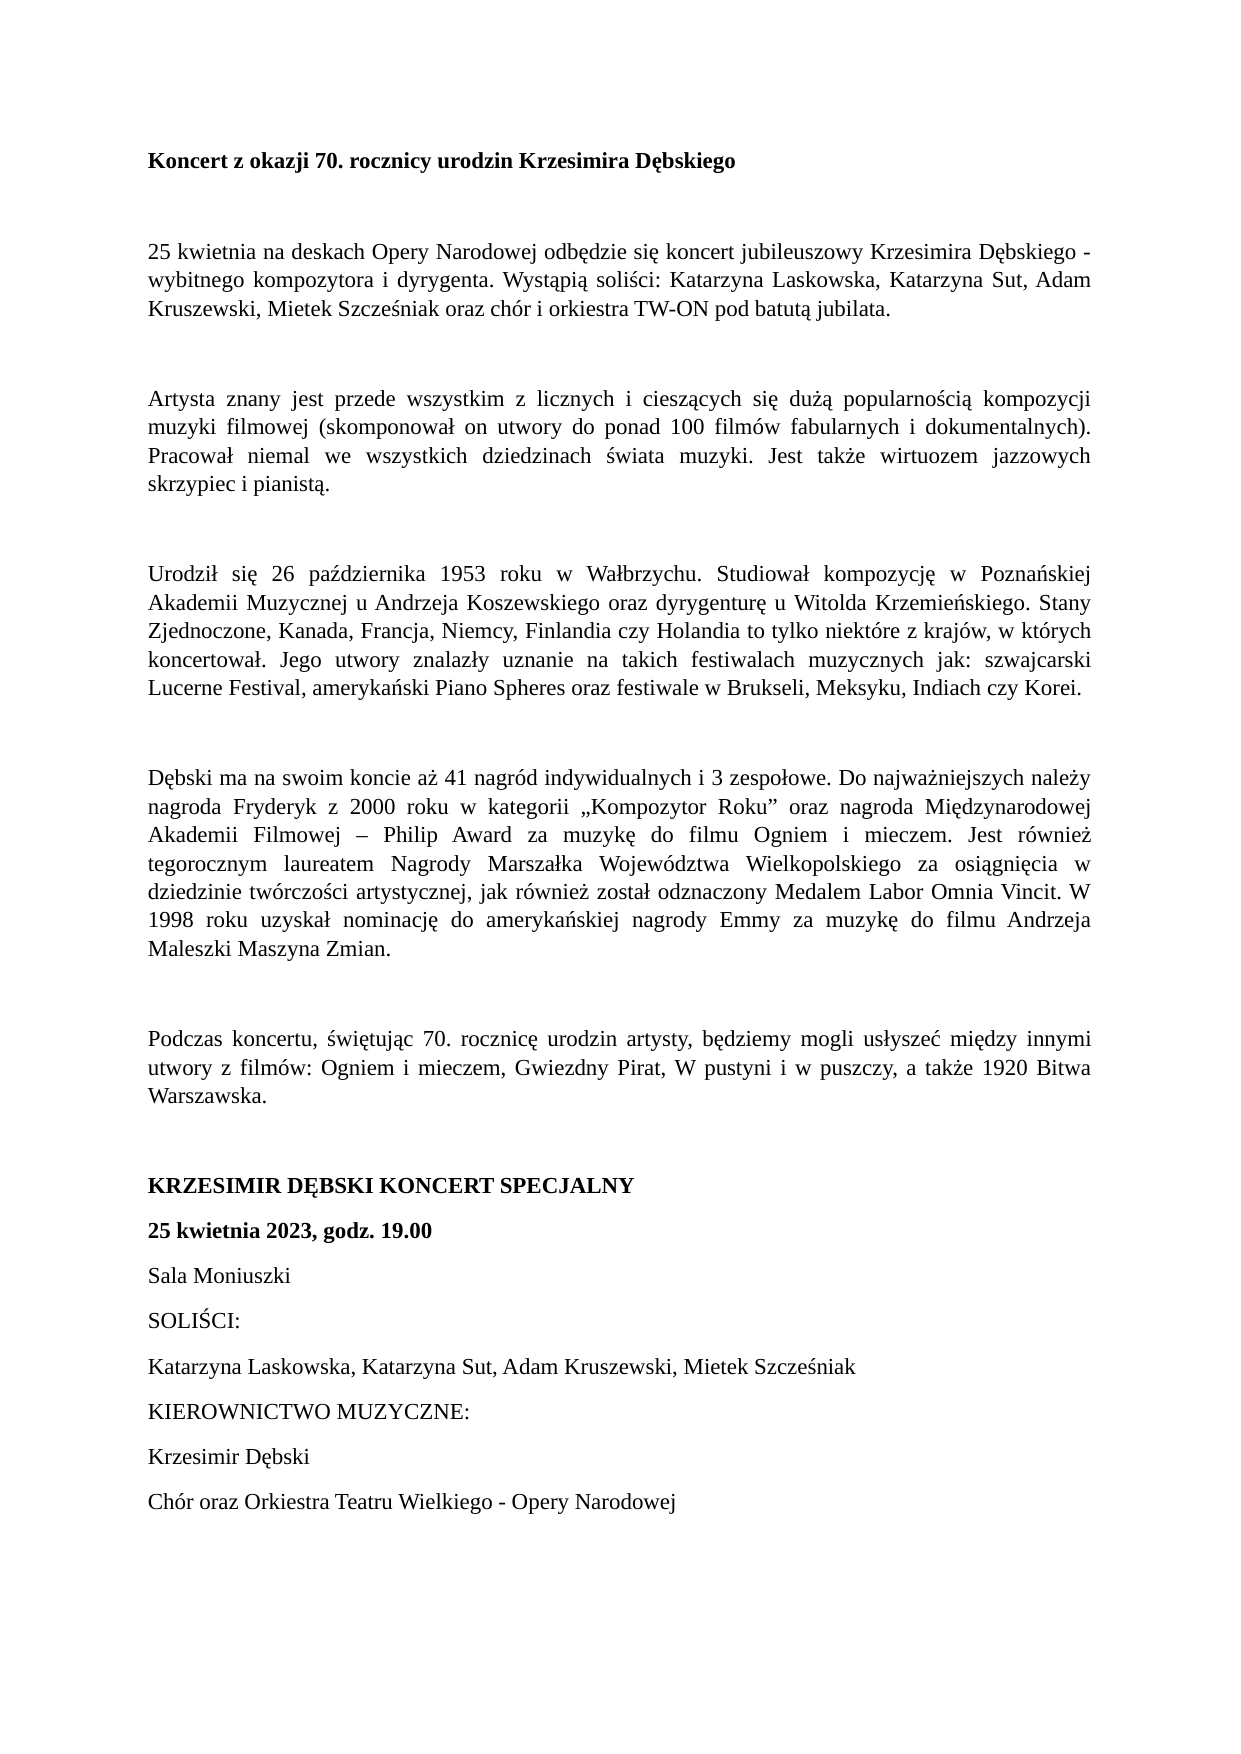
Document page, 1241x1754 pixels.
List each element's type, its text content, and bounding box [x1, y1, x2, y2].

text Katarzyna Laskowska, Katarzyna Sut, Adam Kruszewski, Mietek Szcześniak [148, 1353, 1093, 1379]
text Urodził się 26 października 1953 roku w Wałbrzychu. Studiował kompozycję w Poznańskiej Akademii Muzycznej u Andrzeja Koszewskiego oraz dyrygenturę u Witolda Krzemieńskiego. Stany Zjednoczone, Kanada, Francja, Niemcy, Finlandia czy Holandia to tylko niektóre z krajów, w których koncertował. Jego utwory znalazły uznanie na takich festiwalach muzycznych jak: szwajcarski Lucerne Festival, amerykański Piano Spheres oraz festiwale w Brukseli, Meksyku, Indiach czy Korei. [148, 560, 1093, 701]
text Dębski ma na swoim koncie aż 41 nagród indywidualnych i 3 zespołowe. Do najważniejszych należy nagroda Fryderyk z 2000 roku w kategorii „Kompozytor Roku” oraz nagroda Międzynarodowej Akademii Filmowej – Philip Award za muzykę do filmu Ogniem i mieczem. Jest również tegorocznym laureatem Nagrody Marszałka Województwa Wielkopolskiego za osiągnięcia w dziedzinie twórczości artystycznej, jak również został odznaczony Medalem Labor Omnia Vincit. W 1998 roku uzyskał nominację do amerykańskiej nagrody Emmy za muzykę do filmu Andrzeja Maleszki Maszyna Zmian. [148, 764, 1093, 961]
text SOLIŚCI: [148, 1308, 1093, 1334]
text Krzesimir Dębski [148, 1443, 1093, 1469]
text KRZESIMIR DĘBSKI KONCERT SPECJALNY [148, 1172, 1093, 1199]
text Koncert z okazji 70. rocznicy urodzin Krzesimira Dębskiego [148, 148, 1093, 174]
text Sala Moniuszki [148, 1262, 1093, 1289]
text 25 kwietnia 2023, godz. 19.00 [148, 1217, 1093, 1244]
text Artysta znany jest przede wszystkim z licznych i cieszących się dużą popularnością kompozycji muzyki filmowej (skomponował on utwory do ponad 100 filmów fabularnych i dokumentalnych). Pracował niemal we wszystkich dziedzinach świata muzyki. Jest także wirtuozem jazzowych skrzypiec i pianistą. [148, 385, 1093, 497]
text KIEROWNICTWO MUZYCZNE: [148, 1398, 1093, 1424]
text Chór oraz Orkiestra Teatru Wielkiego - Opery Narodowej [148, 1488, 1093, 1514]
text Podczas koncertu, świętując 70. rocznicę urodzin artysty, będziemy mogli usłyszeć między innymi utwory z filmów: Ogniem i mieczem, Gwiezdny Pirat, W pustyni i w puszczy, a także 1920 Bitwa Warszawska. [148, 1025, 1093, 1108]
text 25 kwietnia na deskach Opery Narodowej odbędzie się koncert jubileuszowy Krzesimira Dębskiego - wybitnego kompozytora i dyrygenta. Wystąpią soliści: Katarzyna Laskowska, Katarzyna Sut, Adam Kruszewski, Mietek Szcześniak oraz chór i orkiestra TW-ON pod batutą jubilata. [148, 238, 1093, 321]
